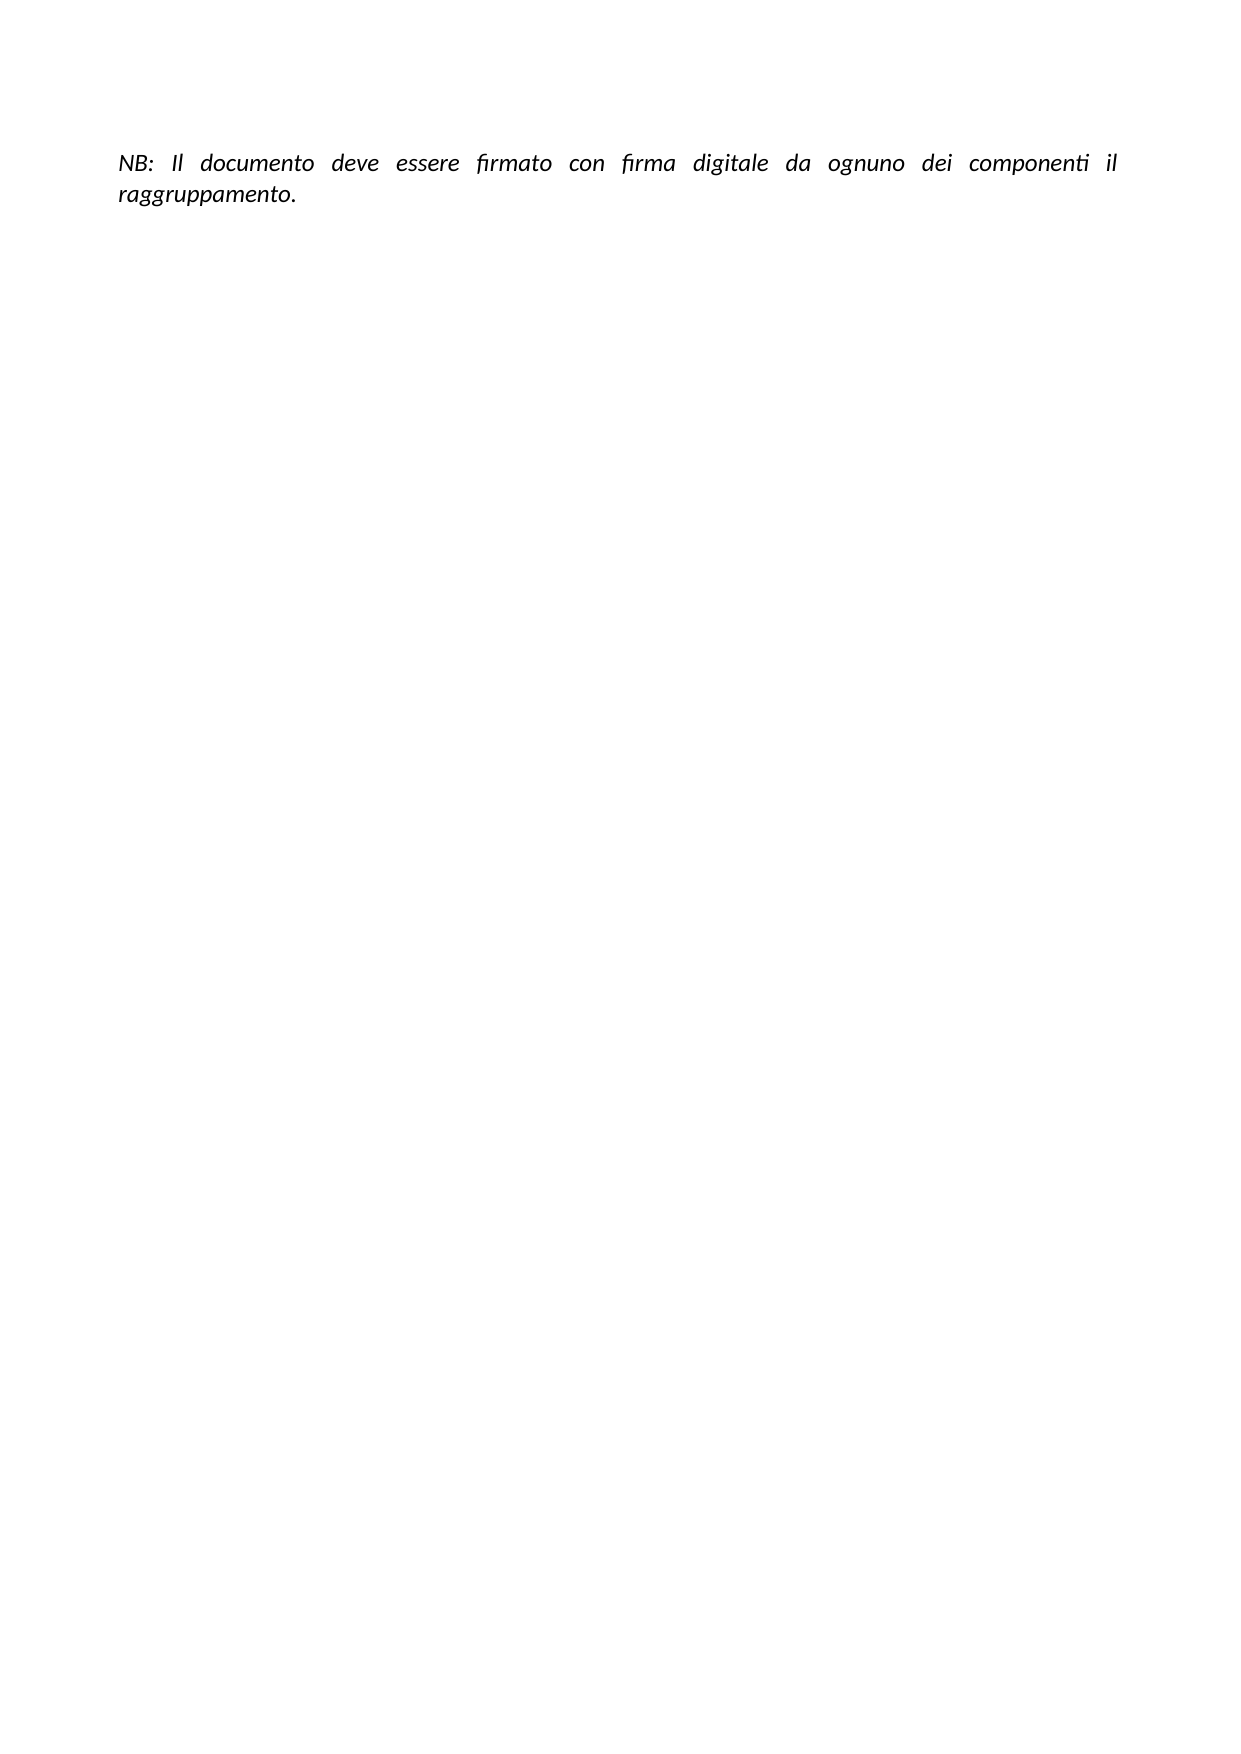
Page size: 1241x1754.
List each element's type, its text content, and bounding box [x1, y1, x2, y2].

text NB: Il documento deve essere firmato con firma digitale da ognuno dei componenti il raggruppamento. [118, 148, 1122, 209]
